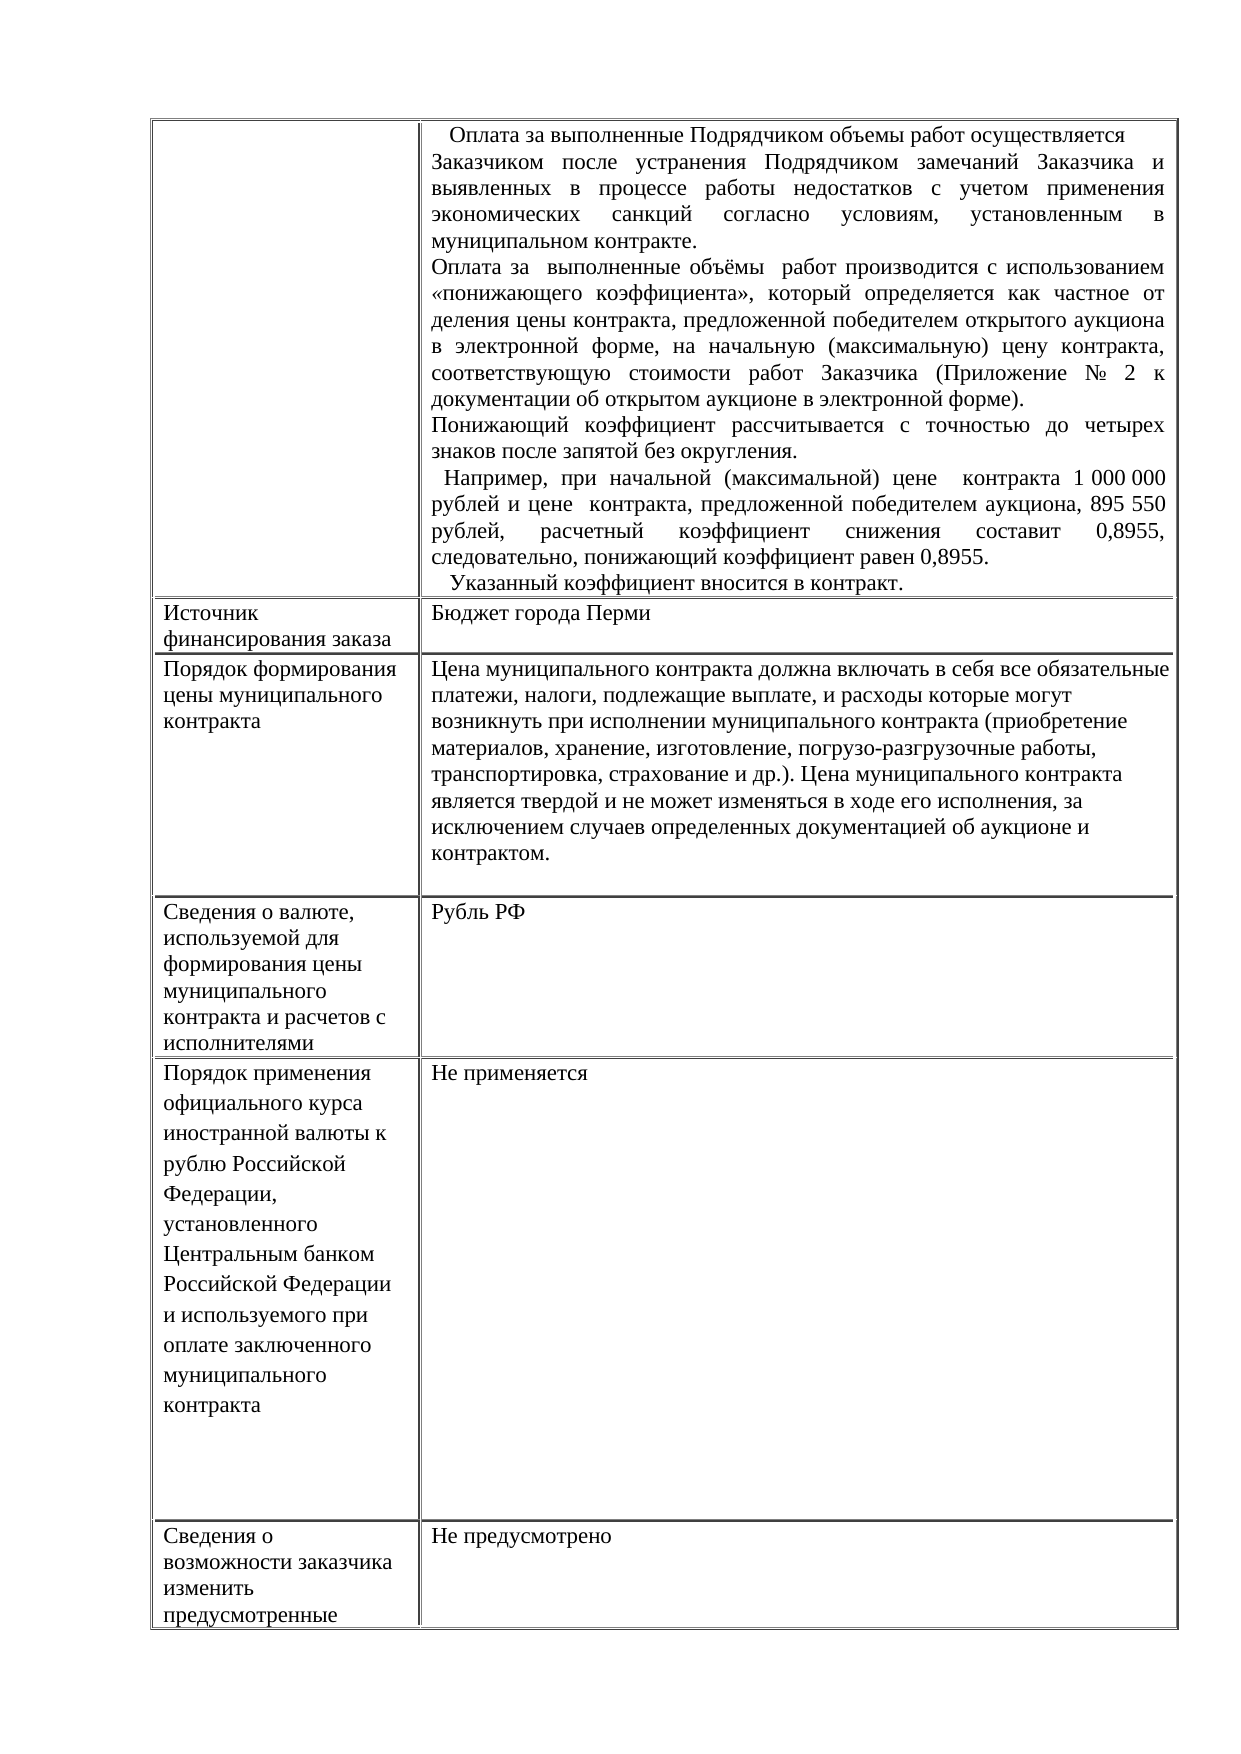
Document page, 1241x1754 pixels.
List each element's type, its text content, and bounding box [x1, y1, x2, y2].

table_cell Не предусмотрено [420, 1519, 1177, 1627]
table_cell Рубль РФ [422, 895, 1177, 1056]
table_cell Не применяется [422, 1056, 1176, 1518]
table_cell Порядок применения официального курса иностранной валюты к рублю Российской Федерации, установленного Центральным банком Российской Федерации и используемого при оплате заключенного муниципального контракта [153, 1056, 419, 1518]
table_cell Сведения о валюте, используемой для формирования цены муниципального контракта и расчетов с исполнителями [152, 895, 418, 1056]
table_cell Цена муниципального контракта должна включать в себя все обязательные платежи, налоги, подлежащие выплате, и расходы которые могут возникнуть при исполнении муниципального контракта (приобретение материалов, хранение, изготовление, погрузо-разгрузочные работы, транспортировка, страхование и др.). Цена муниципального контракта является твердой и не может изменяться в ходе его исполнения, за исключением случаев определенных документацией об аукционе и контрактом. [422, 652, 1176, 894]
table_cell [153, 121, 420, 596]
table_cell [420, 121, 1176, 596]
table_cell Бюджет города Перми [422, 596, 1176, 652]
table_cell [152, 1519, 420, 1627]
table_cell Порядок формирования цены муниципального контракта [153, 652, 418, 894]
table_cell Источник финансирования заказа [153, 596, 419, 652]
